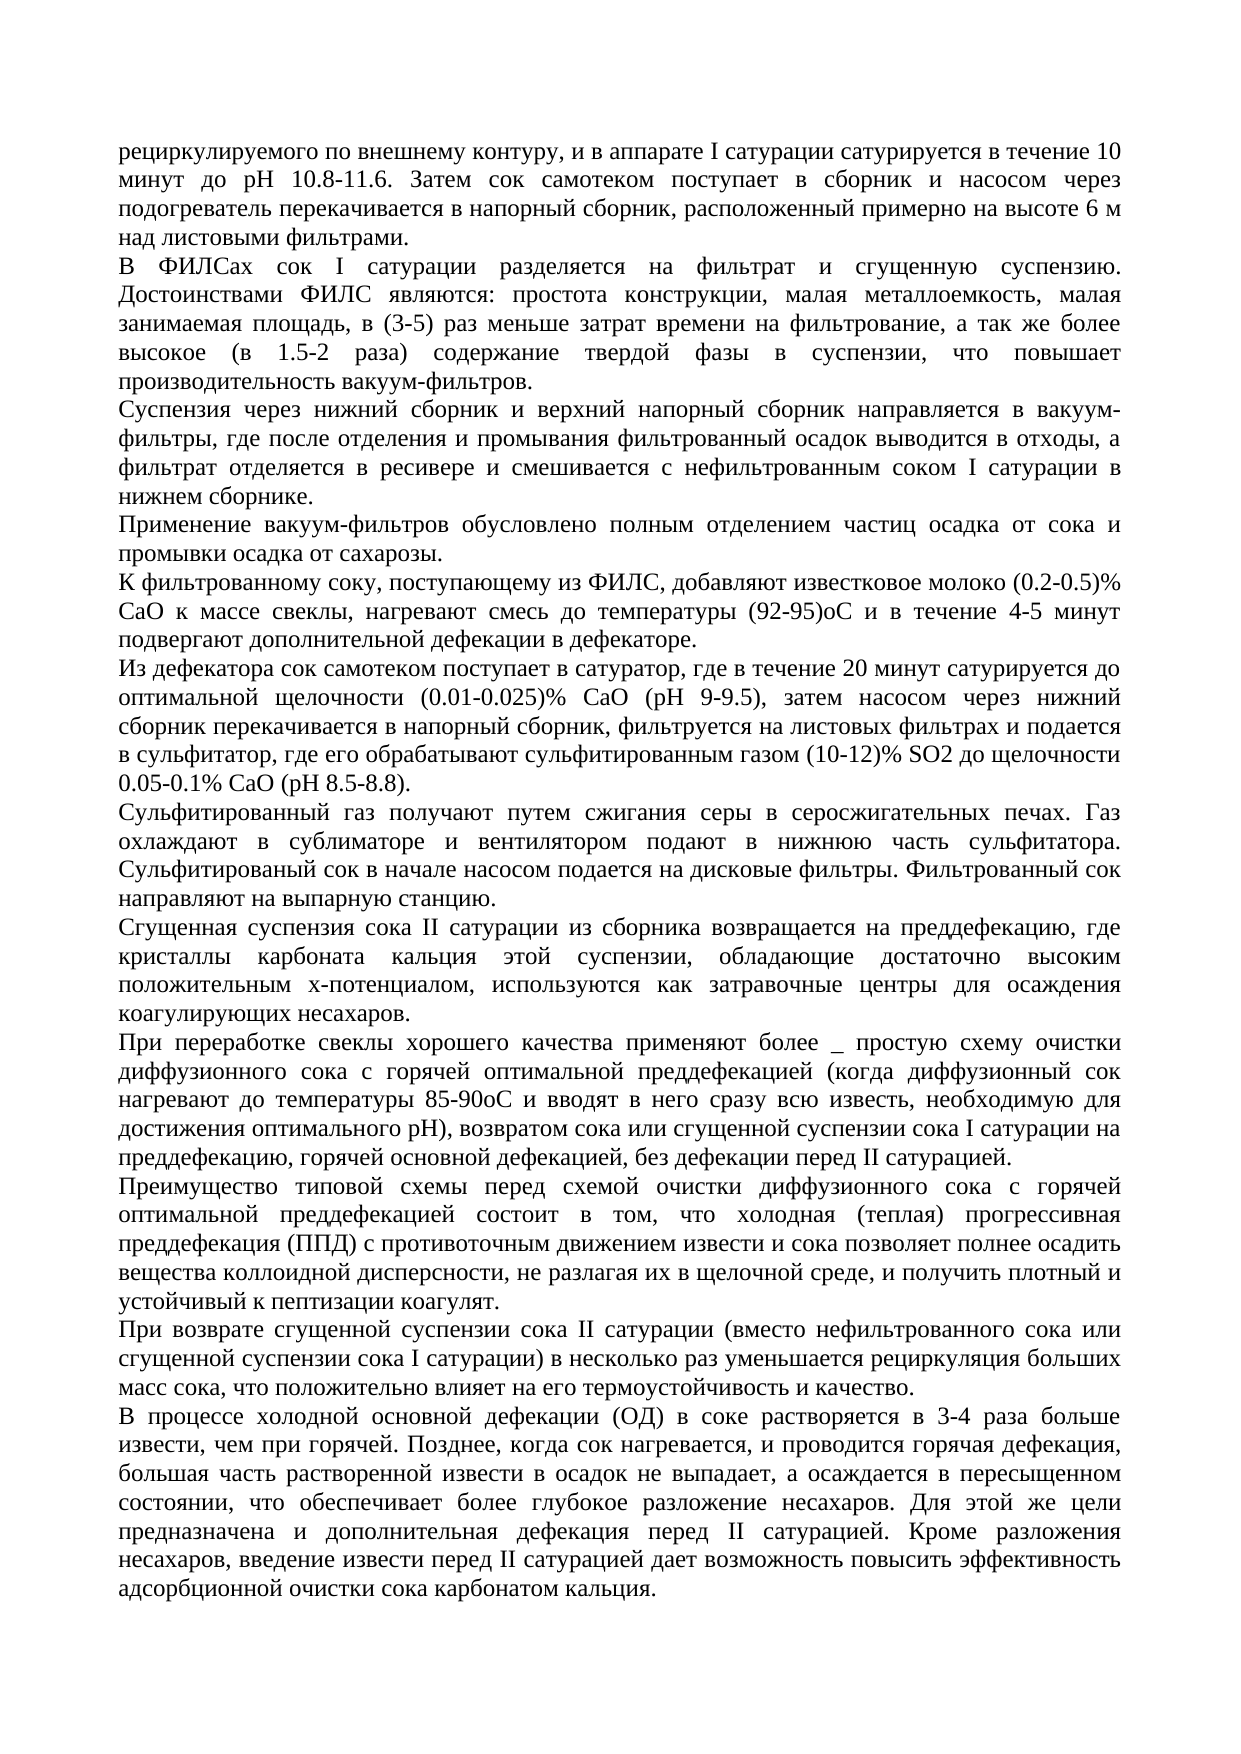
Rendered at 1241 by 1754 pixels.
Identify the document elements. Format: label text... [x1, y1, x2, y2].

text Сгущенная суспензия сока II сатурации из сборника возвращается на преддефекацию, где кристаллы карбоната кальция этой суспензии, обладающие достаточно высоким положительным x-потенциалом, используются как затравочные центры для осаждения коагулирующих несахаров. [118, 912, 1122, 1027]
text К фильтрованному соку, поступающему из ФИЛС, добавляют известковое молоко (0.2-0.5)% СаО к массе свеклы, нагревают смесь до температуры (92-95)оС и в течение 4-5 минут подвергают дополнительной дефекации в дефекаторе. [118, 567, 1122, 653]
text В процессе холодной основной дефекации (ОД) в соке растворяется в 3-4 раза больше извести, чем при горячей. Позднее, когда сок нагревается, и проводится горячая дефекация, большая часть растворенной извести в осадок не выпадает, а осаждается в пересыщенном состоянии, что обеспечивает более глубокое разложение несахаров. Для этой же цели предназначена и дополнительная дефекация перед II сатурацией. Кроме разложения несахаров, введение извести перед II сатурацией дает возможность повысить эффективность адсорбционной очистки сока карбонатом кальция. [118, 1401, 1122, 1602]
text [118, 136, 1122, 251]
text Суспензия через нижний сборник и верхний напорный сборник направляется в вакуум-фильтры, где после отделения и промывания фильтрованный осадок выводится в отходы, а фильтрат отделяется в ресивере и смешивается с нефильтрованным соком I сатурации в нижнем сборнике. [118, 394, 1122, 509]
text Из дефекатора сок самотеком поступает в сатуратор, где в течение 20 минут сатурируется до оптимальной щелочности (0.01-0.025)% СаО (pH 9-9.5), затем насосом через нижний сборник перекачивается в напорный сборник, фильтруется на листовых фильтрах и подается в сульфитатор, где его обрабатывают сульфитированным газом (10-12)% SO2 до щелочности 0.05-0.1% CaO (pH 8.5-8.8). [118, 653, 1122, 797]
text Сульфитированный газ получают путем сжигания серы в серосжигательных печах. Газ охлаждают в сублиматоре и вентилятором подают в нижнюю часть сульфитатора. Сульфитированый сок в начале насосом подается на дисковые фильтры. Фильтрованный сок направляют на выпарную станцию. [118, 797, 1122, 912]
text Применение вакуум-фильтров обусловлено полным отделением частиц осадка от сока и промывки осадка от сахарозы. [118, 509, 1122, 567]
text В ФИЛСах сок I сатурации разделяется на фильтрат и сгущенную суспензию. Достоинствами ФИЛС являются: простота конструкции, малая металлоемкость, малая занимаемая площадь, в (3-5) раз меньше затрат времени на фильтрование, а так же более высокое (в 1.5-2 раза) содержание твердой фазы в суспензии, что повышает производительность вакуум-фильтров. [118, 251, 1122, 394]
text При переработке свеклы хорошего качества применяют более _ простую схему очистки диффузионного сока с горячей оптимальной преддефекацией (когда диффузионный сок нагревают до температуры 85-90оС и вводят в него сразу всю известь, необходимую для достижения оптимального pH), возвратом сока или сгущенной суспензии сока I сатурации на преддефекацию, горячей основной дефекацией, без дефекации перед II сатурацией. [118, 1027, 1122, 1171]
text Преимущество типовой схемы перед схемой очистки диффузионного сока с горячей оптимальной преддефекацией состоит в том, что холодная (теплая) прогрессивная преддефекация (ППД) с противоточным движением извести и сока позволяет полнее осадить вещества коллоидной дисперсности, не разлагая их в щелочной среде, и получить плотный и устойчивый к пептизации коагулят. [118, 1171, 1122, 1314]
text При возврате сгущенной суспензии сока II сатурации (вместо нефильтрованного сока или сгущенной суспензии сока I сатурации) в несколько раз уменьшается рециркуляция больших масс сока, что положительно влияет на его термоустойчивость и качество. [118, 1314, 1122, 1401]
